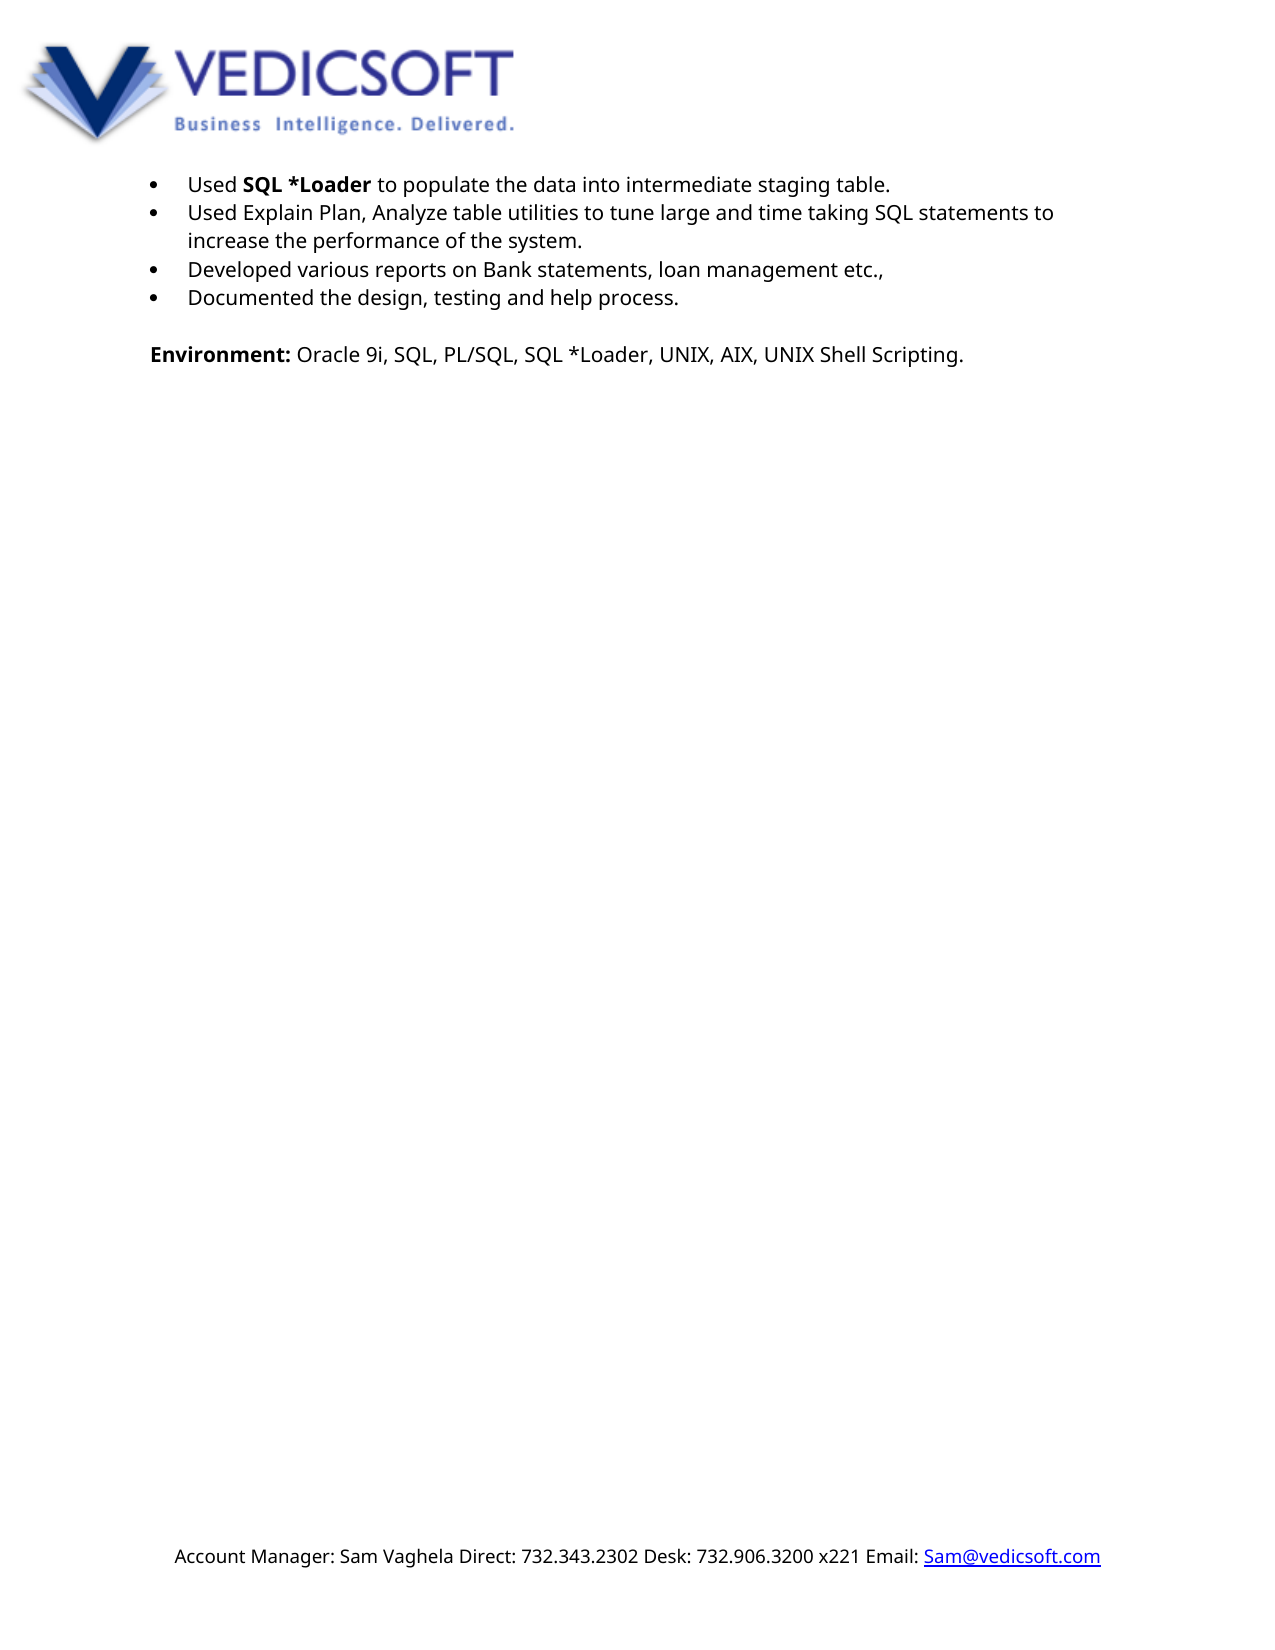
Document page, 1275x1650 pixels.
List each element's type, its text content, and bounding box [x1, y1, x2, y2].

picture [0, 15, 534, 170]
list Environment: Oracle 9i, SQL, PL/SQL, SQL *Loader, UNIX, AIX, UNIX Shell Scripting. [150, 340, 1125, 369]
list Documented the design, testing and help process. [150, 283, 1125, 312]
list Used SQL *Loader to populate the data into intermediate staging table. [150, 170, 1125, 198]
list Used Explain Plan, Analyze table utilities to tune large and time taking SQL statements to increase the performance of the system. [150, 198, 1125, 255]
list Developed various reports on Bank statements, loan management etc., [150, 255, 1125, 283]
